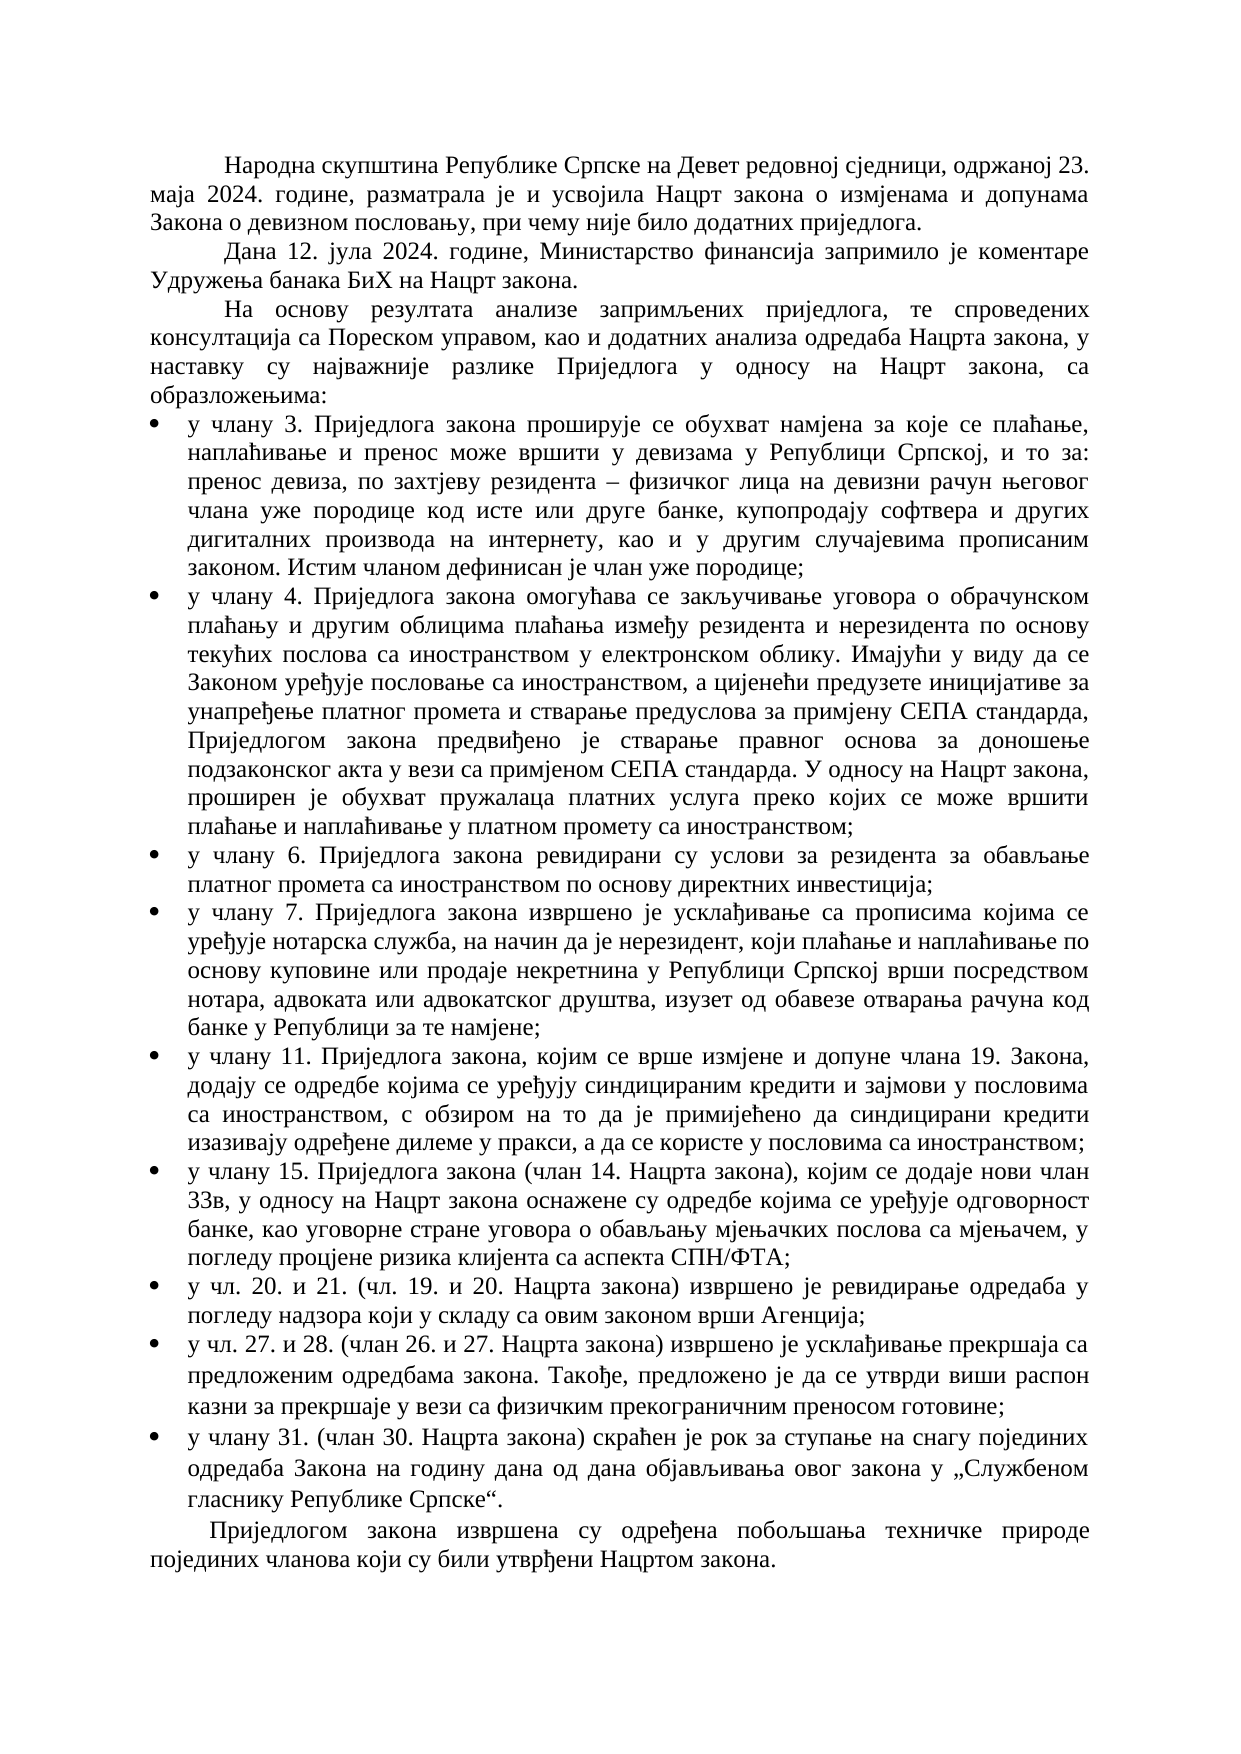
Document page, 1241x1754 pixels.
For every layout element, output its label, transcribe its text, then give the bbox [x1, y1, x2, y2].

list у члану 7. Приједлога закона извршено је усклађивање са прописима којима се уређује нотарска служба, на начин да је нерезидент, који плаћање и наплаћивање по основу куповине или продаје некретнина у Републици Српској врши посредством нотара, адвоката или адвокатског друштва, изузет од обавезе отварања рачуна код банке у Републици за те намјене; [150, 897, 1090, 1041]
list у члану 6. Приједлога закона ревидирани су услови за резидента за обављање платног промета са иностранством по основу директних инвестиција; [150, 840, 1090, 897]
text Дана 12. јула 2024. године, Министарство финансија запримило је коментаре Удружења банака БиХ на Нацрт закона. [150, 236, 1090, 294]
text Приједлогом закона извршена су одређена побољшања техничке природе појединих чланова који су били утврђени Нацртом закона. [150, 1515, 1090, 1572]
list у чл. 20. и 21. (чл. 19. и 20. Нацрта закона) извршено је ревидирање одредаба у погледу надзора који у складу са овим законом врши Агенција; [150, 1271, 1090, 1329]
list у члану 15. Приједлога закона (члан 14. Нацрта закона), којим се додаје нови члан 33в, у односу на Нацрт закона оснажене су одредбе којима се уређује одговорност банке, као уговорне стране уговора о обављању мјењачких послова са мјењачем, у погледу процјене ризика клијента са аспекта СПН/ФТА; [150, 1156, 1090, 1271]
list у члану 11. Приједлога закона, којим се врше измјене и допуне члана 19. Закона, додају се одредбе којима се уређују синдицираним кредити и зајмови у пословима са иностранством, с обзиром на то да је примијећено да синдицирани кредити изазивају одређене дилеме у пракси, а да се користе у пословима са иностранством; [150, 1041, 1090, 1156]
list у члану 31. (члан 30. Нацрта закона) скраћен је рок за ступање на снагу појединих одредаба Закона на годину дана од дана објављивања овог закона у „Службеном гласнику Републике Српске“. [150, 1422, 1090, 1513]
list у чл. 27. и 28. (члан 26. и 27. Нацрта закона) извршено је усклађивање прекршаја са предложеним одредбама закона. Такође, предложено је да се утврди виши распон казни за прекршаје у вези са физичким прекограничним преносом готовине; [150, 1329, 1090, 1419]
list у члану 3. Приједлога закона проширује се обухват намјена за које се плаћање, наплаћивање и пренос може вршити у девизама у Републици Српској, и то за: пренос девиза, по захтјеву резидента – физичког лица на девизни рачун његовог члана уже породице код исте или друге банке, купопродају софтвера и других дигиталних производа на интернету, као и у другим случајевима прописаним законом. Истим чланом дефинисан је члан уже породице; [150, 409, 1090, 581]
list у члану 4. Приједлога закона омогућава се закључивање уговора о обрачунском плаћању и другим облицима плаћања између резидента и нерезидента по основу текућих послова са иностранством у електронском облику. Имајући у виду да се Законом уређује пословање са иностранством, а цијенећи предузете иницијативе за унапређење платног промета и стварање предуслова за примјену СЕПА стандарда, Приједлогом закона предвиђено је стварање правног основа за доношење подзаконског акта у вези са примјеном СЕПА стандарда. У односу на Нацрт закона, проширен је обухват пружалаца платних услуга преко којих се може вршити плаћање и наплаћивање у платном промету са иностранством; [150, 581, 1090, 840]
text Народна скупштина Републике Српске на Девет редовној сједници, одржаној 23. маја 2024. године, разматрала је и усвојила Нацрт закона о измјенама и допунама Закона о девизном пословању, при чему није било додатних приједлога. [150, 150, 1090, 236]
text На основу резултата анализе запримљених приједлога, те спроведених консултација са Пореском управом, као и додатних анализа одредаба Нацрта закона, у наставку су најважније разлике Приједлога у односу на Нацрт закона, са образложењима: [150, 294, 1090, 409]
